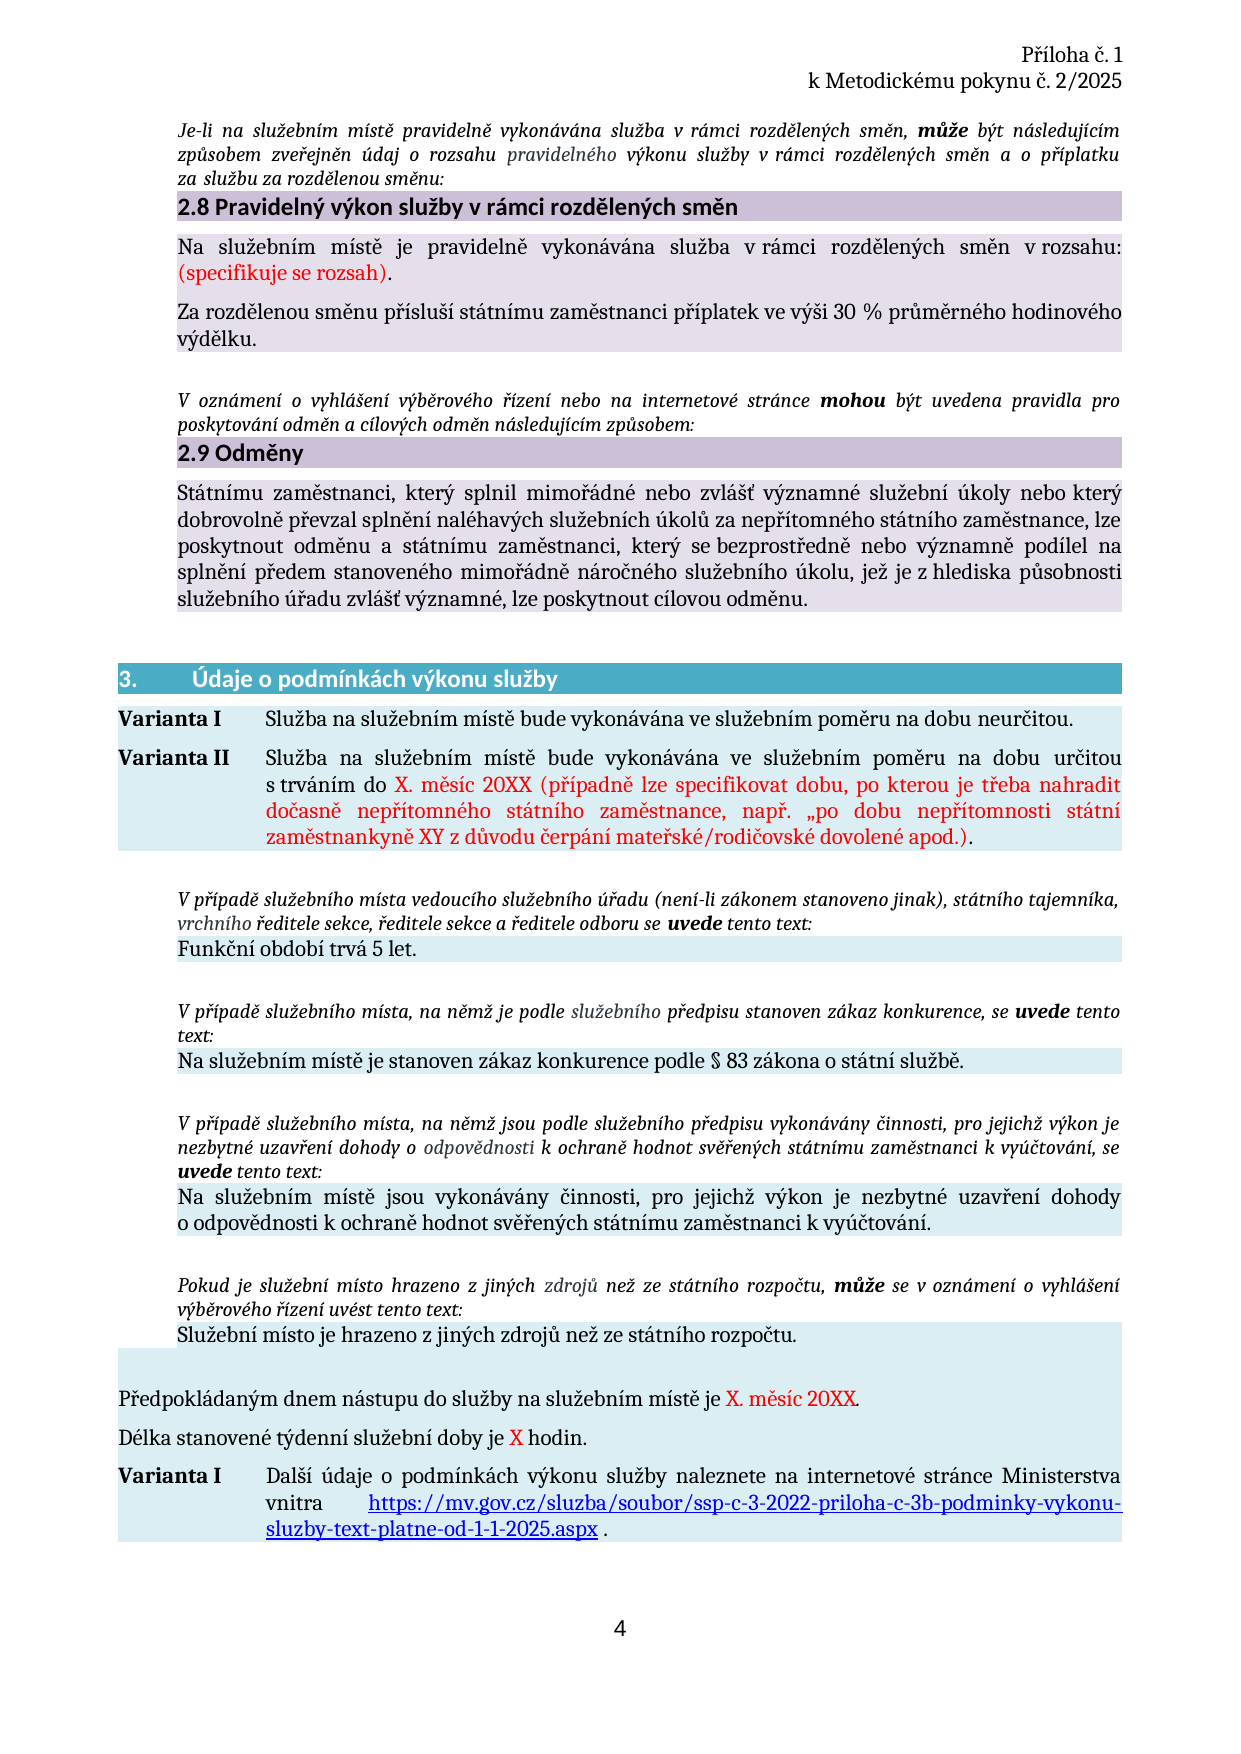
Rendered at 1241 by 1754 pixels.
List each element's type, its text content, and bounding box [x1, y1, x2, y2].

text Za rozdělenou směnu přísluší státnímu zaměstnanci příplatek ve výši 30 % průměrného hodinového výdělku. [177, 299, 1122, 352]
text Délka stanovené týdenní služební doby je X hodin. [118, 1424, 1122, 1451]
text 2.9 Odměny [177, 437, 1122, 468]
text V případě služebního místa vedoucího služebního úřadu (není-li zákonem stanoveno jinak), státního tajemníka, vrchního ředitele sekce, ředitele sekce a ředitele odboru se uvede tento text: [177, 888, 1122, 936]
text Služební místo je hrazeno z jiných zdrojů než ze státního rozpočtu. [177, 1322, 1122, 1348]
text Na služebním místě je pravidelně vykonávána služba v rámci rozdělených směn v rozsahu: (specifikuje se rozsah). [177, 234, 1122, 286]
text Varianta I Služba na služebním místě bude vykonávána ve služebním poměru na dobu neurčitou. [118, 706, 1122, 733]
text V oznámení o vyhlášení výběrového řízení nebo na internetové stránce mohou být uvedena pravidla pro poskytování odměn a cílových odměn následujícím způsobem: [177, 389, 1122, 437]
text Na služebním místě jsou vykonávány činnosti, pro jejichž výkon je nezbytné uzavření dohody o odpovědnosti k ochraně hodnot svěřených státnímu zaměstnanci k vyúčtování. [177, 1183, 1122, 1236]
text Funkční období trvá 5 let. [177, 936, 1122, 962]
text Státnímu zaměstnanci, který splnil mimořádné nebo zvlášť významné služební úkoly nebo který dobrovolně převzal splnění naléhavých služebních úkolů za nepřítomného státního zaměstnance, lze poskytnout odměnu a státnímu zaměstnanci, který se bezprostředně nebo významně podílel na splnění předem stanoveného mimořádně náročného služebního úkolu, jež je z hlediska působnosti služebního úřadu zvlášť významné, lze poskytnout cílovou odměnu. [177, 480, 1122, 612]
text Varianta I Další údaje o podmínkách výkonu služby naleznete na internetové stránce Ministerstva vnitra https://mv.gov.cz/sluzba/soubor/ssp-c-3-2022-priloha-c-3b-podminky-vykonu-sluzby-text-platne-od-1-1-2025.aspx . [118, 1463, 1122, 1542]
text Varianta II Služba na služebním místě bude vykonávána ve služebním poměru na dobu určitou s trváním do X. měsíc 20XX (případně lze specifikovat dobu, po kterou je třeba nahradit dočasně nepřítomného státního zaměstnance, např. „po dobu nepřítomnosti státní zaměstnankyně XY z důvodu čerpání mateřské/rodičovské dovolené apod.). [118, 745, 1122, 851]
text V případě služebního místa, na němž jsou podle služebního předpisu vykonávány činnosti, pro jejichž výkon je nezbytné uzavření dohody o odpovědnosti k ochraně hodnot svěřených státnímu zaměstnanci k vyúčtování, se uvede tento text: [177, 1112, 1122, 1183]
subtitle 3. Údaje o podmínkách výkonu služby [118, 663, 1122, 694]
text Pokud je služební místo hrazeno z jiných zdrojů než ze státního rozpočtu, může se v oznámení o vyhlášení výběrového řízení uvést tento text: [177, 1274, 1122, 1322]
text V případě služebního místa, na němž je podle služebního předpisu stanoven zákaz konkurence, se uvede tento text: [177, 1000, 1122, 1048]
text Na služebním místě je stanoven zákaz konkurence podle § 83 zákona o státní službě. [177, 1048, 1122, 1074]
text 2.8 Pravidelný výkon služby v rámci rozdělených směn [177, 191, 1122, 221]
text Je-li na služebním místě pravidelně vykonávána služba v rámci rozdělených směn, může být následujícím způsobem zveřejněn údaj o rozsahu pravidelného výkonu služby v rámci rozdělených směn a o příplatku za službu za rozdělenou směnu: [177, 118, 1122, 191]
text Předpokládaným dnem nástupu do služby na služebním místě je X. měsíc 20XX. [118, 1385, 1122, 1412]
